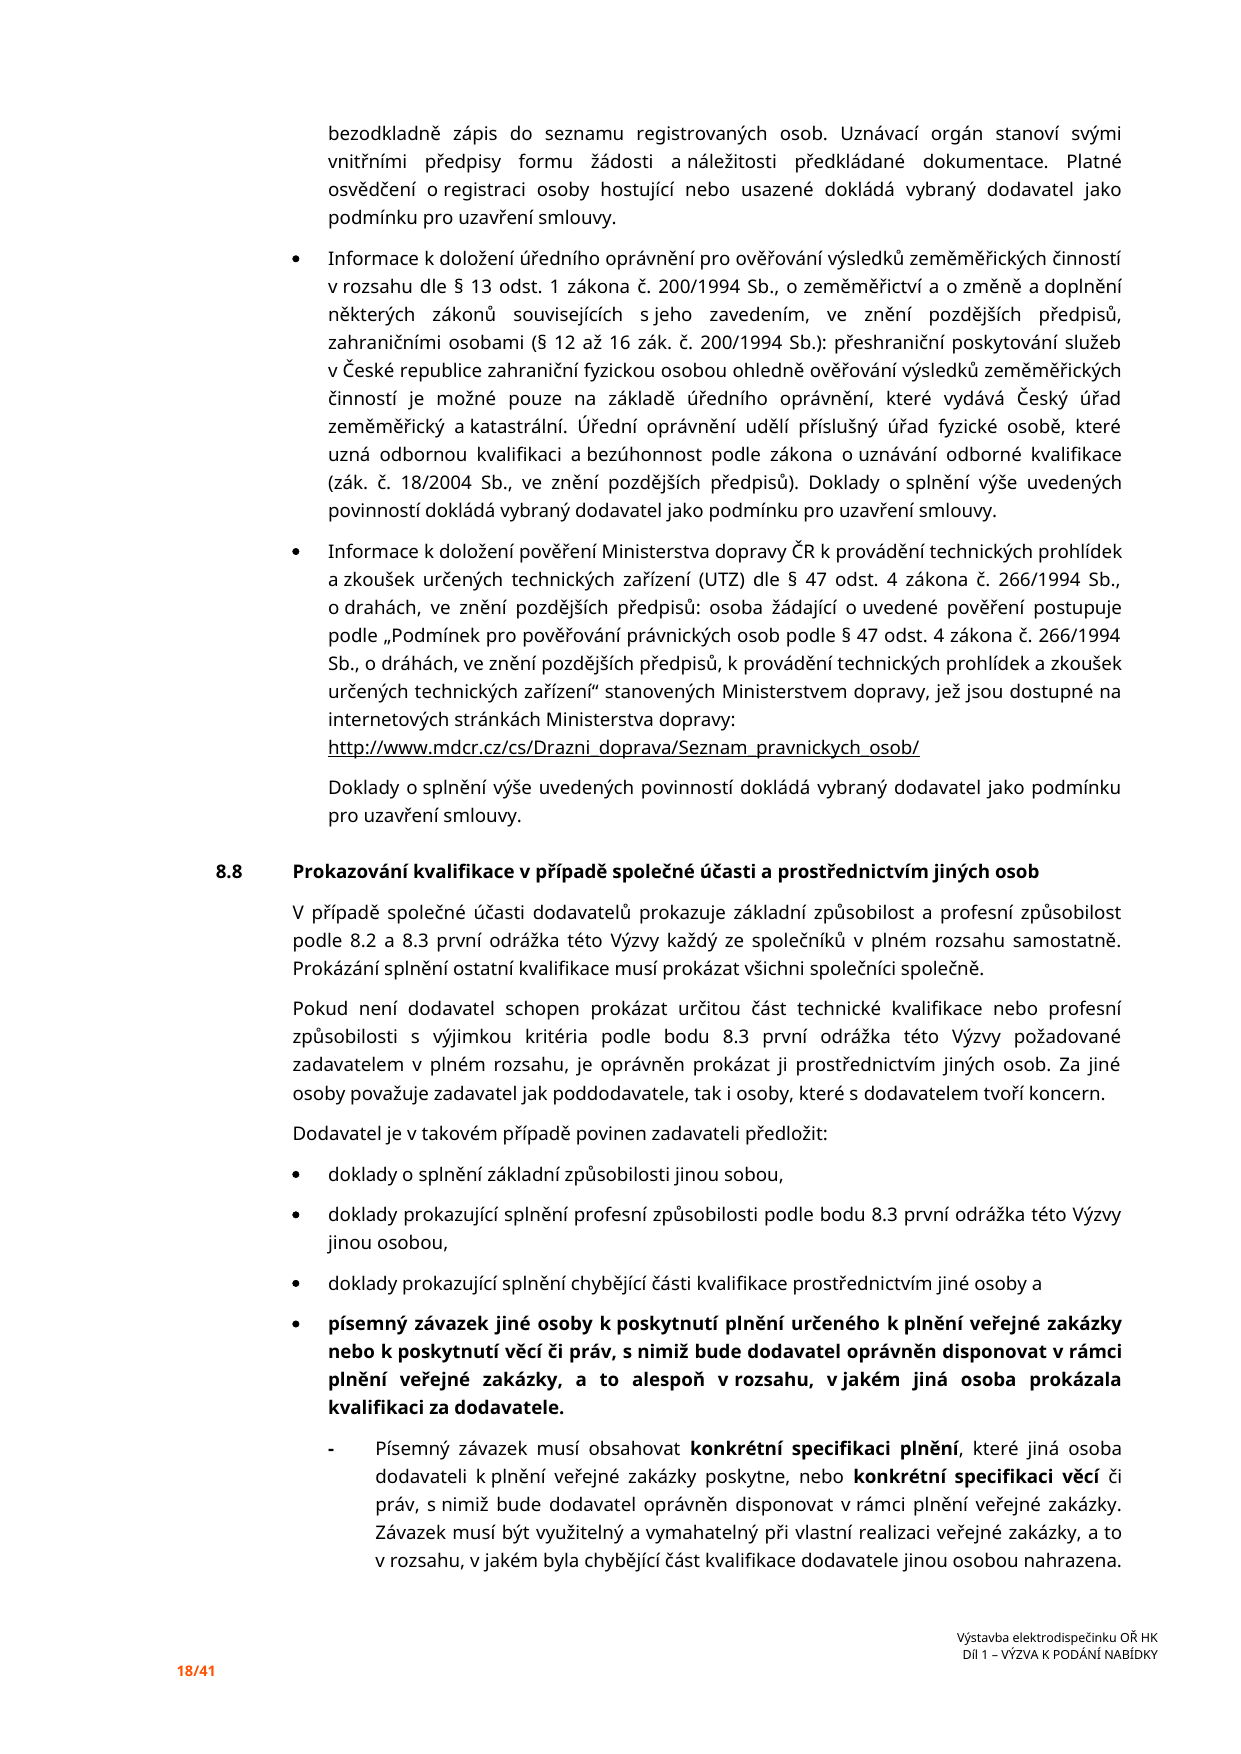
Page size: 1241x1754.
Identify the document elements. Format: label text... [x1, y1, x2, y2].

text Pokud není dodavatel schopen prokázat určitou část technické kvalifikace nebo profesní způsobilosti s výjimkou kritéria podle bodu 8.3 první odrážka této Výzvy požadované zadavatelem v plném rozsahu, je oprávněn prokázat ji prostřednictvím jiných osob. Za jiné osoby považuje zadavatel jak poddodavatele, tak i osoby, které s dodavatelem tvoří koncern. [292, 996, 1122, 1105]
text doklady prokazující splnění profesní způsobilosti podle bodu 8.3 první odrážka této Výzvy jinou osobou, [292, 1201, 1122, 1255]
text doklady o splnění základní způsobilosti jinou sobou, [292, 1161, 1122, 1186]
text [292, 121, 1122, 230]
text Písemný závazek musí obsahovat konkrétní specifikaci plnění, které jiná osoba dodavateli k plnění veřejné zakázky poskytne, nebo konkrétní specifikaci věcí či práv, s nimiž bude dodavatel oprávněn disponovat v rámci plnění veřejné zakázky. Závazek musí být využitelný a vymahatelný při vlastní realizaci veřejné zakázky, a to v rozsahu, v jakém byla chybějící část kvalifikace dodavatele jinou osobou nahrazena. [328, 1435, 1122, 1573]
text Informace k doložení pověření Ministerstva dopravy ČR k provádění technických prohlídek a zkoušek určených technických zařízení (UTZ) dle § 47 odst. 4 zákona č. 266/1994 Sb., o drahách, ve znění pozdějších předpisů: osoba žádající o uvedené pověření postupuje podle „Podmínek pro pověřování právnických osob podle § 47 odst. 4 zákona č. 266/1994 Sb., o dráhách, ve znění pozdějších předpisů, k provádění technických prohlídek a zkoušek určených technických zařízení“ stanovených Ministerstvem dopravy, jež jsou dostupné na internetových stránkách Ministerstva dopravy: [292, 538, 1122, 732]
text doklady prokazující splnění chybějící části kvalifikace prostřednictvím jiné osoby a [292, 1270, 1122, 1295]
text http://www.mdcr.cz/cs/Drazni_doprava/Seznam_pravnickych_osob/ [328, 734, 1122, 759]
text Informace k doložení úředního oprávnění pro ověřování výsledků zeměměřických činností v rozsahu dle § 13 odst. 1 zákona č. 200/1994 Sb., o zeměměřictví a o změně a doplnění některých zákonů souvisejících s jeho zavedením, ve znění pozdějších předpisů, zahraničními osobami (§ 12 až 16 zák. č. 200/1994 Sb.): přeshraniční poskytování služeb v České republice zahraniční fyzickou osobou ohledně ověřování výsledků zeměměřických činností je možné pouze na základě úředního oprávnění, které vydává Český úřad zeměměřický a katastrální. Úřední oprávnění udělí příslušný úřad fyzické osobě, které uzná odbornou kvalifikaci a bezúhonnost podle zákona o uznávání odborné kvalifikace (zák. č. 18/2004 Sb., ve znění pozdějších předpisů). Doklady o splnění výše uvedených povinností dokládá vybraný dodavatel jako podmínku pro uzavření smlouvy. [292, 245, 1122, 523]
text Doklady o splnění výše uvedených povinností dokládá vybraný dodavatel jako podmínku pro uzavření smlouvy. [328, 774, 1122, 828]
text písemný závazek jiné osoby k poskytnutí plnění určeného k plnění veřejné zakázky nebo k poskytnutí věcí či práv, s nimiž bude dodavatel oprávněn disponovat v rámci plnění veřejné zakázky, a to alespoň v rozsahu, v jakém jiná osoba prokázala kvalifikaci za dodavatele. [292, 1310, 1122, 1420]
text Prokazování kvalifikace v případě společné účasti a prostřednictvím jiných osob [216, 859, 1122, 884]
text V případě společné účasti dodavatelů prokazuje základní způsobilost a profesní způsobilost podle 8.2 a 8.3 první odrážka této Výzvy každý ze společníků v plném rozsahu samostatně. Prokázání splnění ostatní kvalifikace musí prokázat všichni společníci společně. [292, 899, 1122, 981]
text Dodavatel je v takovém případě povinen zadavateli předložit: [292, 1120, 1122, 1146]
